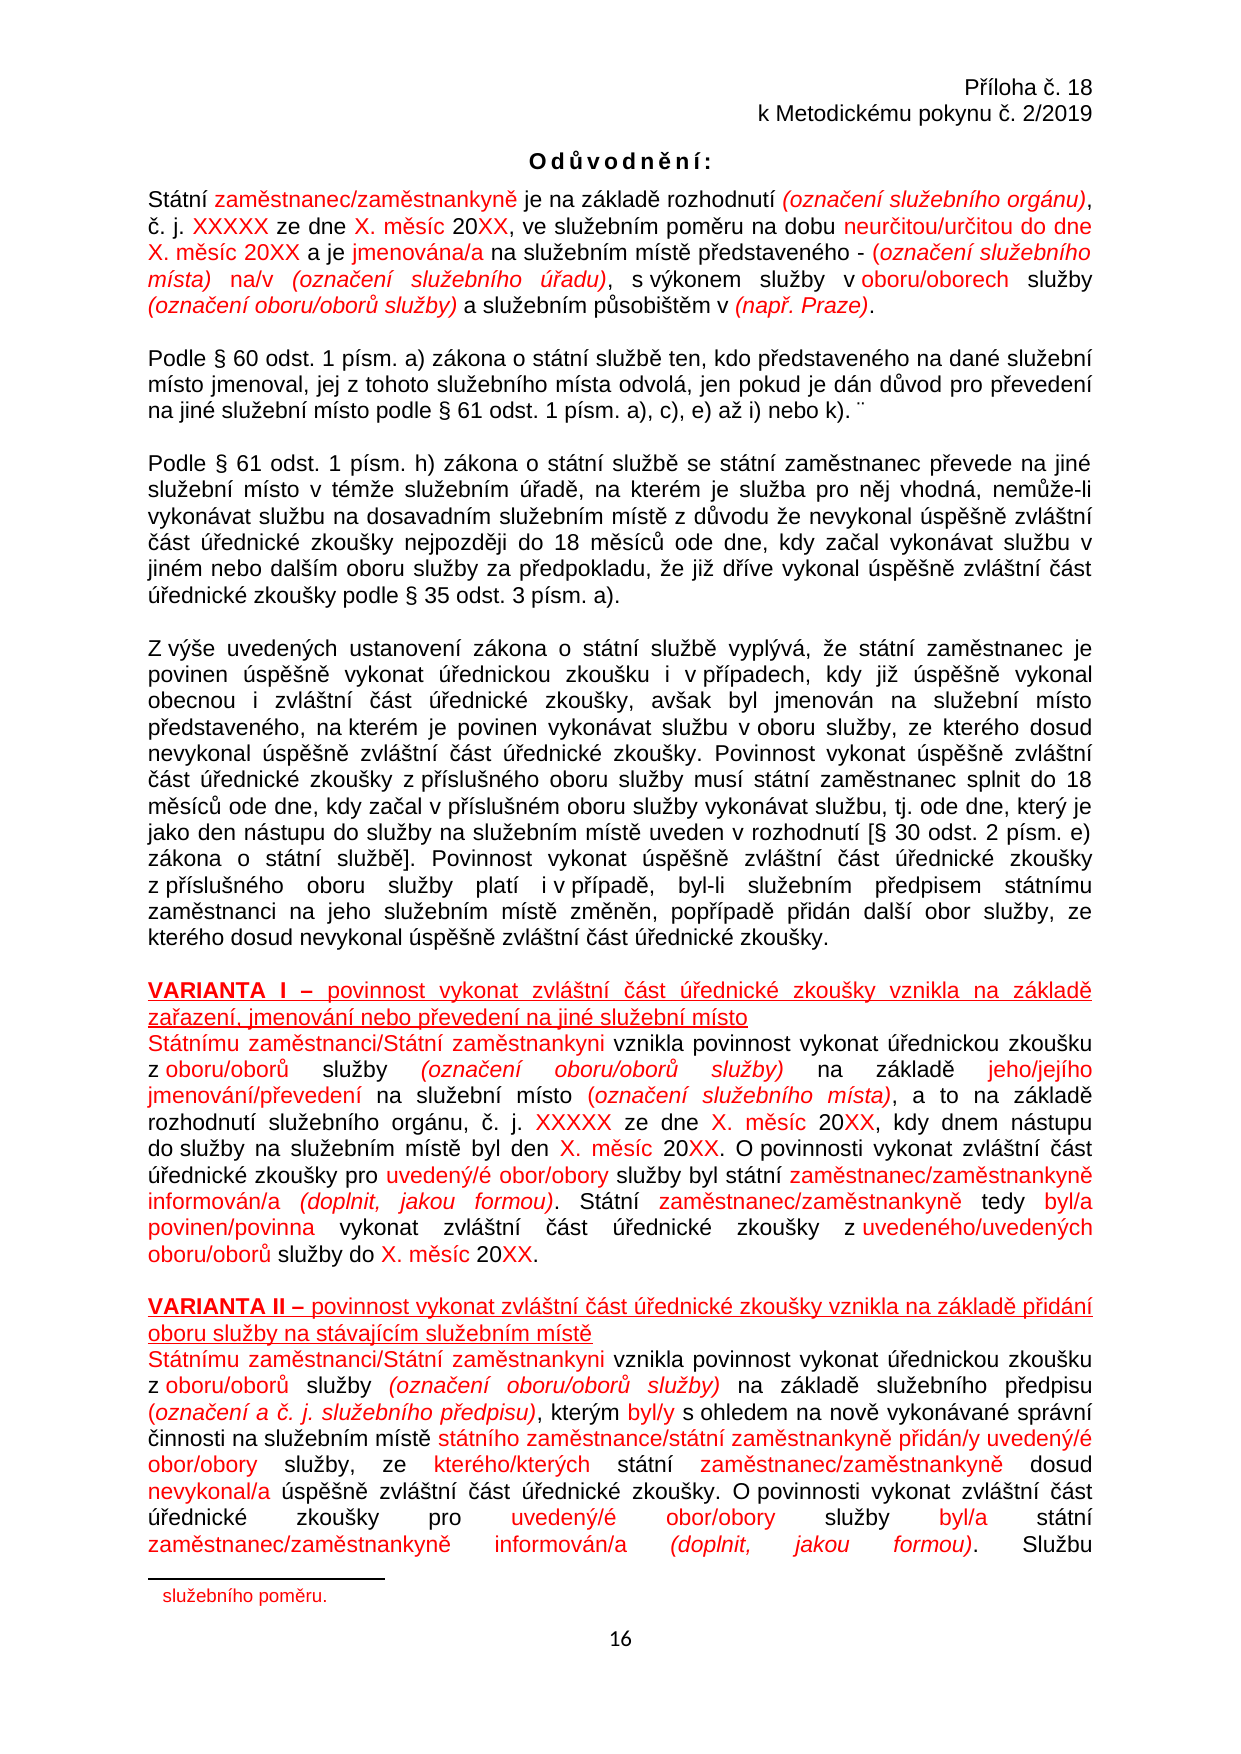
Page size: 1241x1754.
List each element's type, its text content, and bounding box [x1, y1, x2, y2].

text Odůvodnění: [148, 148, 1093, 174]
text Podle § 61 odst. 1 písm. h) zákona o státní službě se státní zaměstnanec převede na jiné služební místo v témže služebním úřadě, na kterém je služba pro něj vhodná, nemůže-li vykonávat službu na dosavadním služebním místě z důvodu že nevykonal úspěšně zvláštní část úřednické zkoušky nejpozději do 18 měsíců ode dne, kdy začal vykonávat službu v jiném nebo dalším oboru služby za předpokladu, že již dříve vykonal úspěšně zvláštní část úřednické zkoušky podle § 35 odst. 3 písm. a). [148, 450, 1093, 608]
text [148, 1346, 1093, 1557]
text VARIANTA I – povinnost vykonat zvláštní část úřednické zkoušky vznikla na základě zařazení, jmenování nebo převedení na jiné služební místo [148, 977, 1093, 1030]
text Z výše uvedených ustanovení zákona o státní službě vyplývá, že státní zaměstnanec je povinen úspěšně vykonat úřednickou zkoušku i v případech, kdy již úspěšně vykonal obecnou i zvláštní část úřednické zkoušky, avšak byl jmenován na služební místo představeného, na kterém je povinen vykonávat službu v oboru služby, ze kterého dosud nevykonal úspěšně zvláštní část úřednické zkoušky. Povinnost vykonat úspěšně zvláštní část úřednické zkoušky z příslušného oboru služby musí státní zaměstnanec splnit do 18 měsíců ode dne, kdy začal v příslušném oboru služby vykonávat službu, tj. ode dne, který je jako den nástupu do služby na služebním místě uveden v rozhodnutí [§ 30 odst. 2 písm. e) zákona o státní službě]. Povinnost vykonat úspěšně zvláštní část úřednické zkoušky z příslušného oboru služby platí i v případě, byl-li služebním předpisem státnímu zaměstnanci na jeho služebním místě změněn, popřípadě přidán další obor služby, ze kterého dosud nevykonal úspěšně zvláštní část úřednické zkoušky. [148, 634, 1093, 951]
text VARIANTA II – povinnost vykonat zvláštní část úřednické zkoušky vznikla na základě přidání oboru služby na stávajícím služebním místě [148, 1293, 1093, 1316]
text Podle § 60 odst. 1 písm. a) zákona o státní službě ten, kdo představeného na dané služební místo jmenoval, jej z tohoto služebního místa odvolá, jen pokud je dán důvod pro převedení na jiné služební místo podle § 61 odst. 1 písm. a), c), e) až i) nebo k). ¨ [148, 344, 1093, 424]
text VARIANTA II – povinnost vykonat zvláštní část úřednické zkoušky vznikla na základě přidání oboru služby na stávajícím služebním místě [148, 1317, 1093, 1346]
text Státní zaměstnanec/zaměstnankyně je na základě rozhodnutí (označení služebního orgánu), č. j. XXXXX ze dne X. měsíc 20XX, ve služebním poměru na dobu neurčitou/určitou do dne X. měsíc 20XX a je jmenována/a na služebním místě představeného - (označení služebního místa) na/v (označení služebního úřadu), s výkonem služby v oboru/oborech služby (označení oboru/oborů služby) a služebním působištěm v (např. Praze). [148, 186, 1093, 318]
text Státnímu zaměstnanci/Státní zaměstnankyni vznikla povinnost vykonat úřednickou zkoušku z oboru/oborů služby (označení oboru/oborů služby) na základě jeho/jejího jmenování/převedení na služební místo (označení služebního místa), a to na základě rozhodnutí služebního orgánu, č. j. XXXXX ze dne X. měsíc 20XX, kdy dnem nástupu do služby na služebním místě byl den X. měsíc 20XX. O povinnosti vykonat zvláštní část úřednické zkoušky pro uvedený/é obor/obory služby byl státní zaměstnanec/zaměstnankyně informován/a (doplnit, jakou formou). Státní zaměstnanec/zaměstnankyně tedy byl/a povinen/povinna vykonat zvláštní část úřednické zkoušky z uvedeného/uvedených oboru/oborů služby do X. měsíc 20XX. [148, 1030, 1093, 1267]
